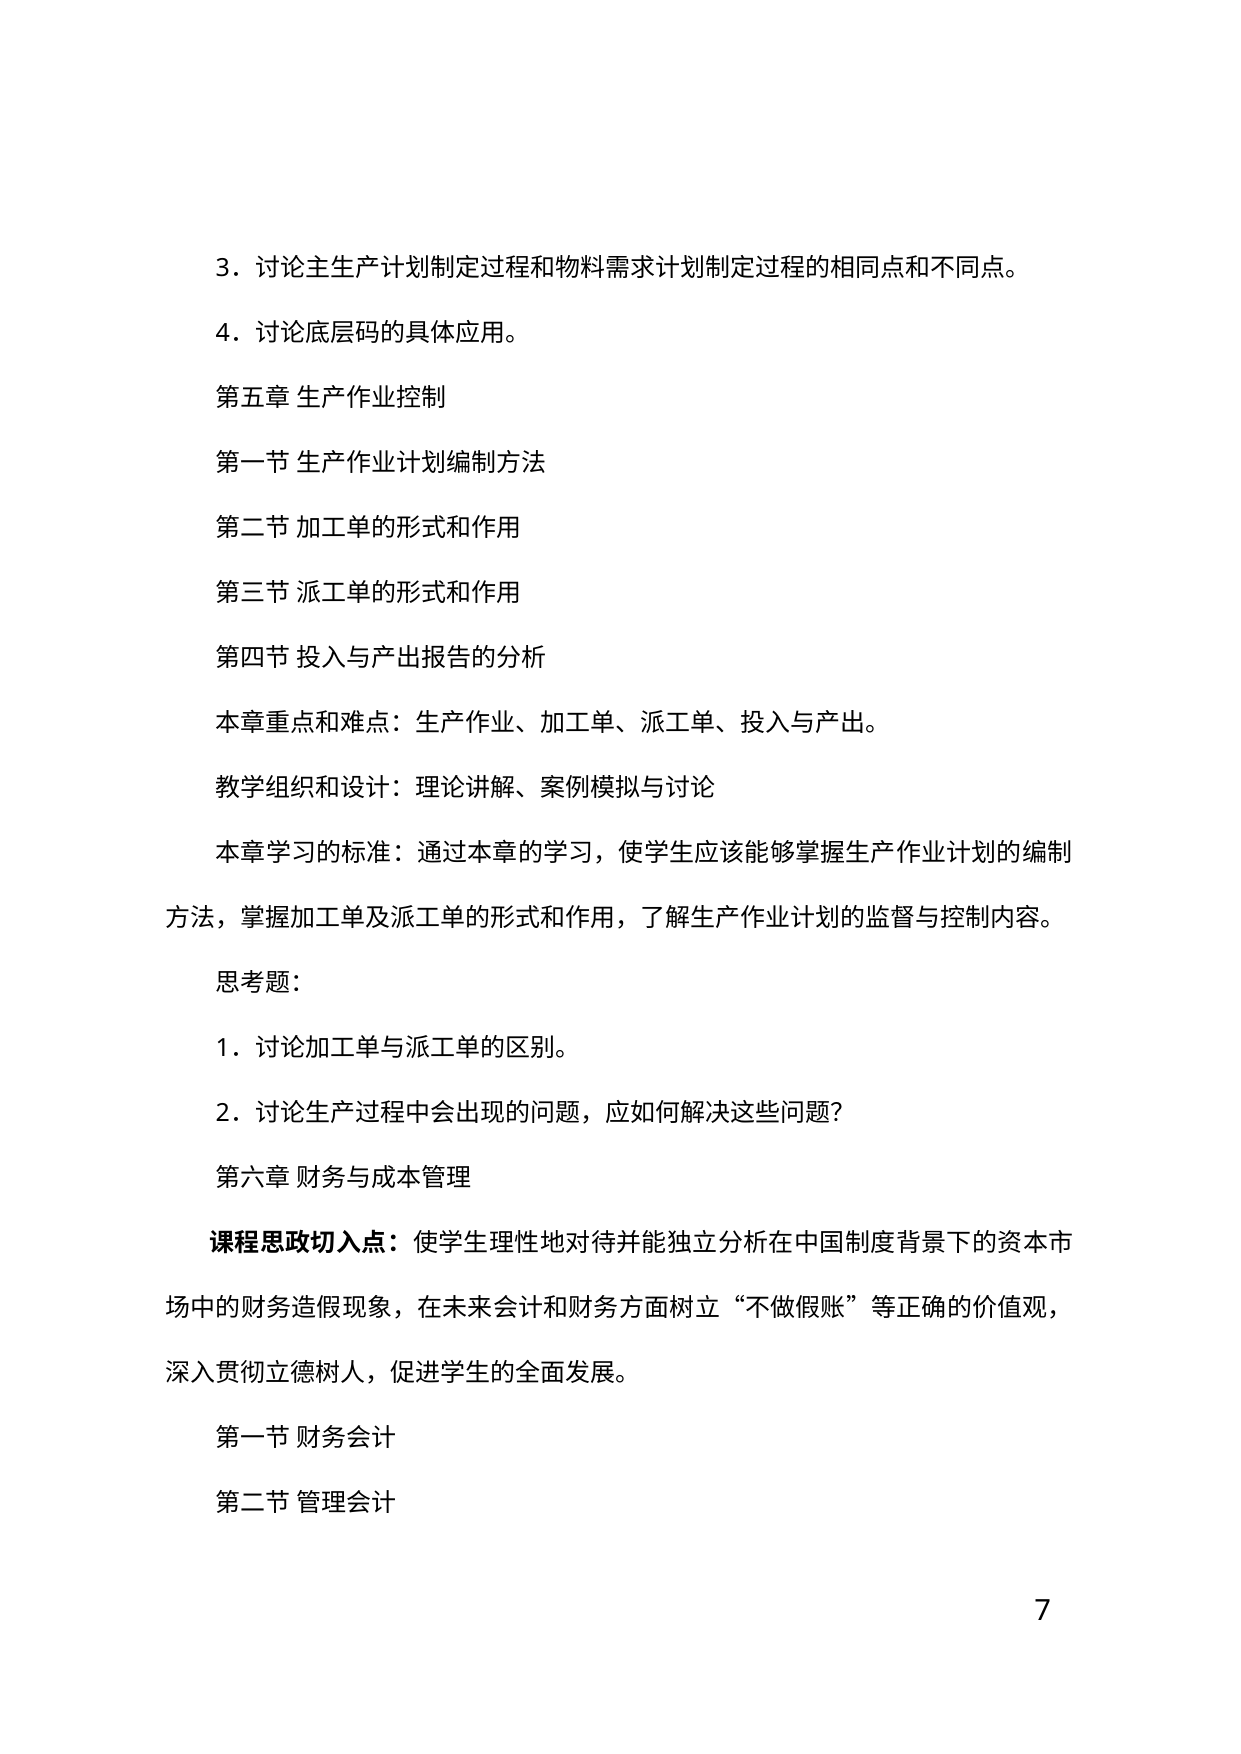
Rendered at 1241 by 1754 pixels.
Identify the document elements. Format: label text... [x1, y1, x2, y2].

text 第一节 生产作业计划编制方法 [165, 428, 1075, 493]
text 第三节 派工单的形式和作用 [165, 558, 1075, 623]
text 本章重点和难点：生产作业、加工单、派工单、投入与产出。 [165, 688, 1075, 753]
text 教学组织和设计：理论讲解、案例模拟与讨论 [165, 753, 1075, 818]
text 第四节 投入与产出报告的分析 [165, 623, 1075, 688]
text 4．讨论底层码的具体应用。 [165, 298, 1075, 363]
text 第六章 财务与成本管理 [165, 1143, 1075, 1208]
text 第二节 加工单的形式和作用 [165, 493, 1075, 558]
text 2．讨论生产过程中会出现的问题，应如何解决这些问题？ [165, 1078, 1075, 1143]
text 课程思政切入点：使学生理性地对待并能独立分析在中国制度背景下的资本市场中的财务造假现象，在未来会计和财务方面树立“不做假账”等正确的价值观，深入贯彻立德树人，促进学生的全面发展。 [165, 1208, 1075, 1403]
text 第五章 生产作业控制 [165, 363, 1075, 428]
text 第一节 财务会计 [165, 1403, 1075, 1468]
text 3．讨论主生产计划制定过程和物料需求计划制定过程的相同点和不同点。 [165, 233, 1075, 298]
text 1．讨论加工单与派工单的区别。 [165, 1013, 1075, 1078]
text 思考题： [165, 948, 1075, 1013]
text 第二节 管理会计 [165, 1468, 1075, 1533]
text 本章学习的标准：通过本章的学习，使学生应该能够掌握生产作业计划的编制方法，掌握加工单及派工单的形式和作用，了解生产作业计划的监督与控制内容。 [165, 818, 1075, 948]
